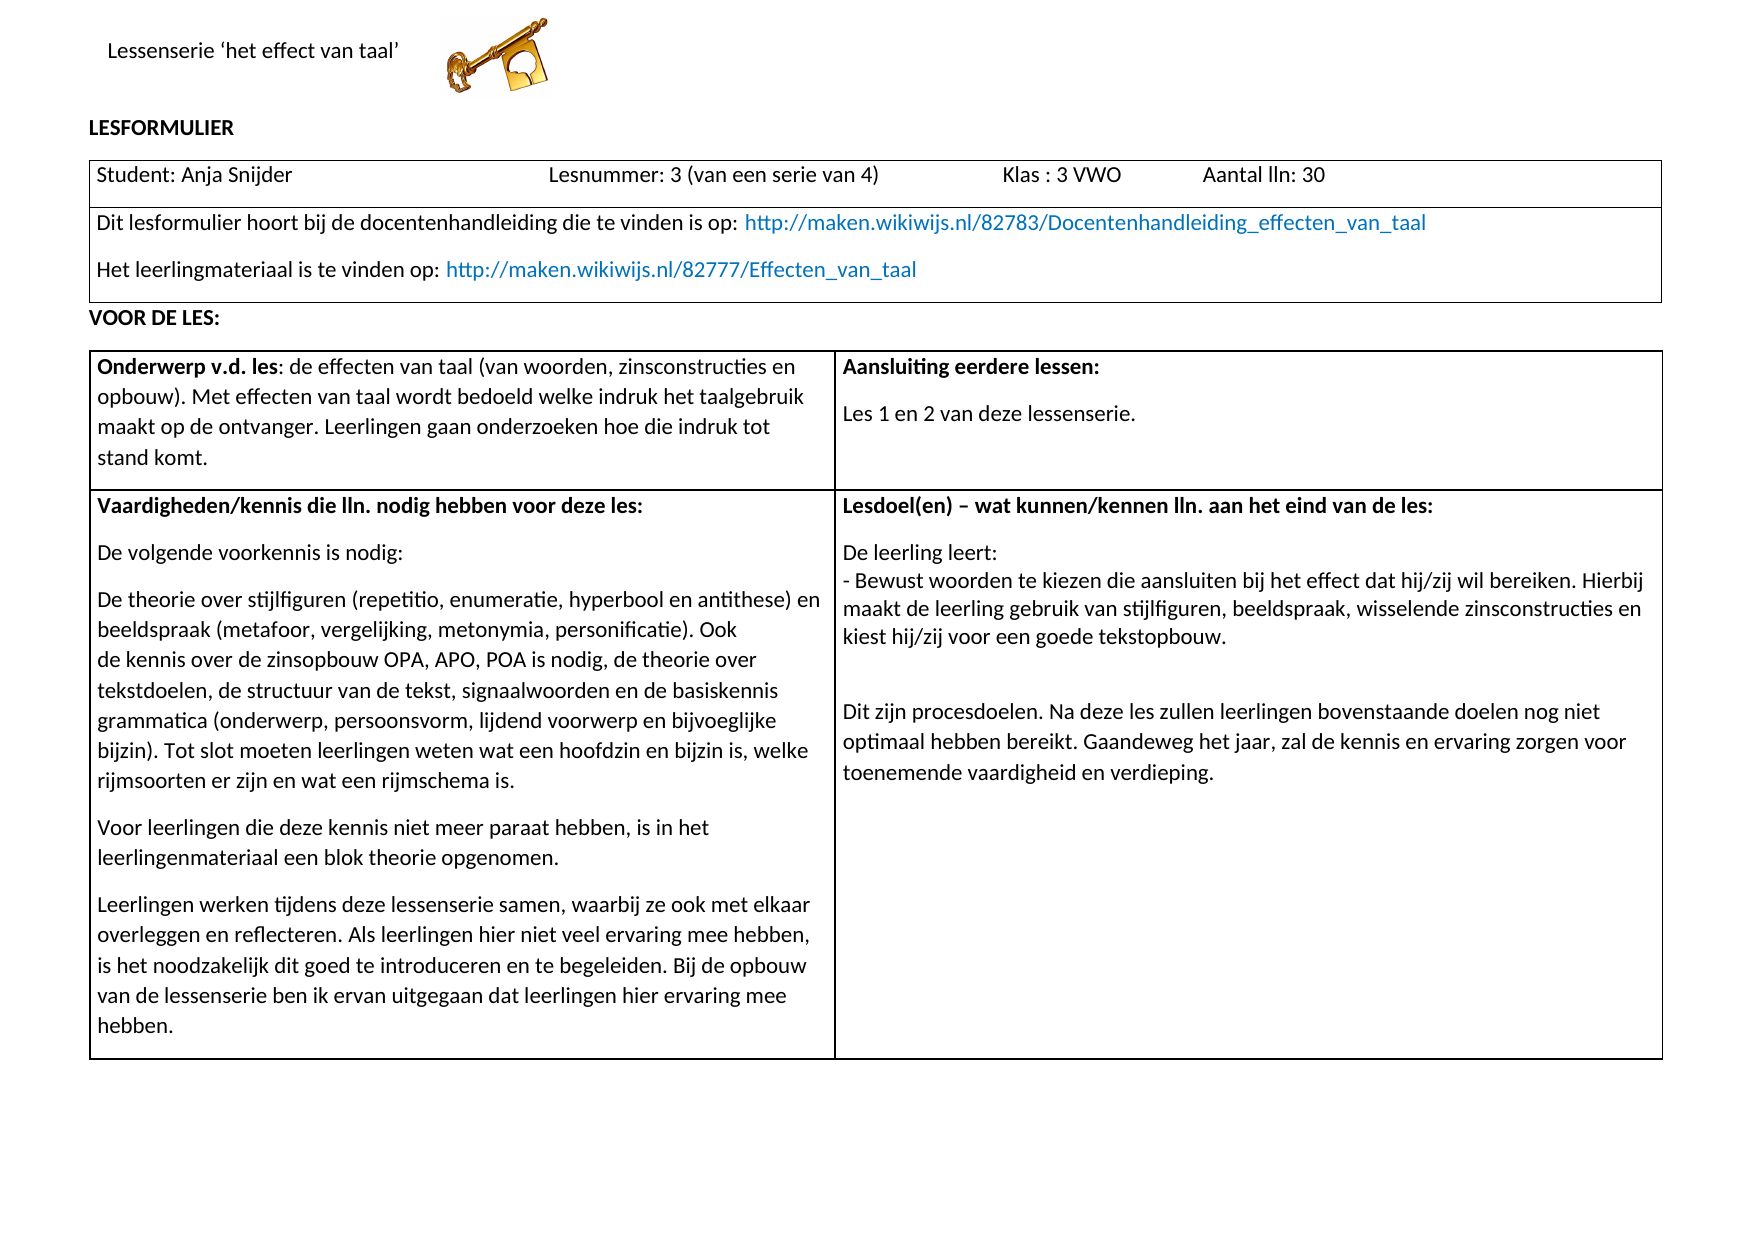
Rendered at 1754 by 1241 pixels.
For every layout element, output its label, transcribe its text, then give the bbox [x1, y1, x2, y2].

table_header Aansluiting eerdere lessen: Les 1 en 2 van deze lessenserie. [836, 352, 1662, 489]
table_header Student: Anja Snijder Lesnummer: 3 (van een serie van 4) Klas : 3 VWO Aantal lln: 30 [90, 161, 1661, 207]
picture [440, 14, 553, 102]
table_cell Lesdoel(en) – wat kunnen/kennen lln. aan het eind van de les: De leerling leert: - Bewust woorden te kiezen die aansluiten bij het effect dat hij/zij wil bereiken. Hierbij maakt de leerling gebruik van stijlfiguren, beeldspraak, wisselende zinsconstructies en kiest hij/zij voor een goede tekstopbouw. Dit zijn procesdoelen. Na deze les zullen leerlingen bovenstaande doelen nog niet optimaal hebben bereikt. Gaandeweg het jaar, zal de kennis en ervaring zorgen voor toenemende vaardigheid en verdieping. [836, 491, 1662, 1058]
text VOOR DE LES: [89, 303, 1678, 331]
text LESFORMULIER [89, 113, 1678, 141]
table_cell Dit lesformulier hoort bij de docentenhandleiding die te vinden is op: http://maken.wikiwijs.nl/82783/Docentenhandleiding_effecten_van_taal Het leerlingmateriaal is te vinden op: http://maken.wikiwijs.nl/82777/Effecten_van_taal [90, 208, 1661, 302]
table_header Onderwerp v.d. les: de effecten van taal (van woorden, zinsconstructies en opbouw). Met effecten van taal wordt bedoeld welke indruk het taalgebruik maakt op de ontvanger. Leerlingen gaan onderzoeken hoe die indruk tot stand komt. [91, 352, 834, 489]
table_cell Vaardigheden/kennis die lln. nodig hebben voor deze les: De volgende voorkennis is nodig: De theorie over stijlfiguren (repetitio, enumeratie, hyperbool en antithese) en beeldspraak (metafoor, vergelijking, metonymia, personificatie). Ook de kennis over de zinsopbouw OPA, APO, POA is nodig, de theorie over tekstdoelen, de structuur van de tekst, signaalwoorden en de basiskennis grammatica (onderwerp, persoonsvorm, lijdend voorwerp en bijvoeglijke bijzin). Tot slot moeten leerlingen weten wat een hoofdzin en bijzin is, welke rijmsoorten er zijn en wat een rijmschema is. Voor leerlingen die deze kennis niet meer paraat hebben, is in het leerlingenmateriaal een blok theorie opgenomen. Leerlingen werken tijdens deze lessenserie samen, waarbij ze ook met elkaar overleggen en reflecteren. Als leerlingen hier niet veel ervaring mee hebben, is het noodzakelijk dit goed te introduceren en te begeleiden. Bij de opbouw van de lessenserie ben ik ervan uitgegaan dat leerlingen hier ervaring mee hebben. [91, 491, 834, 1058]
